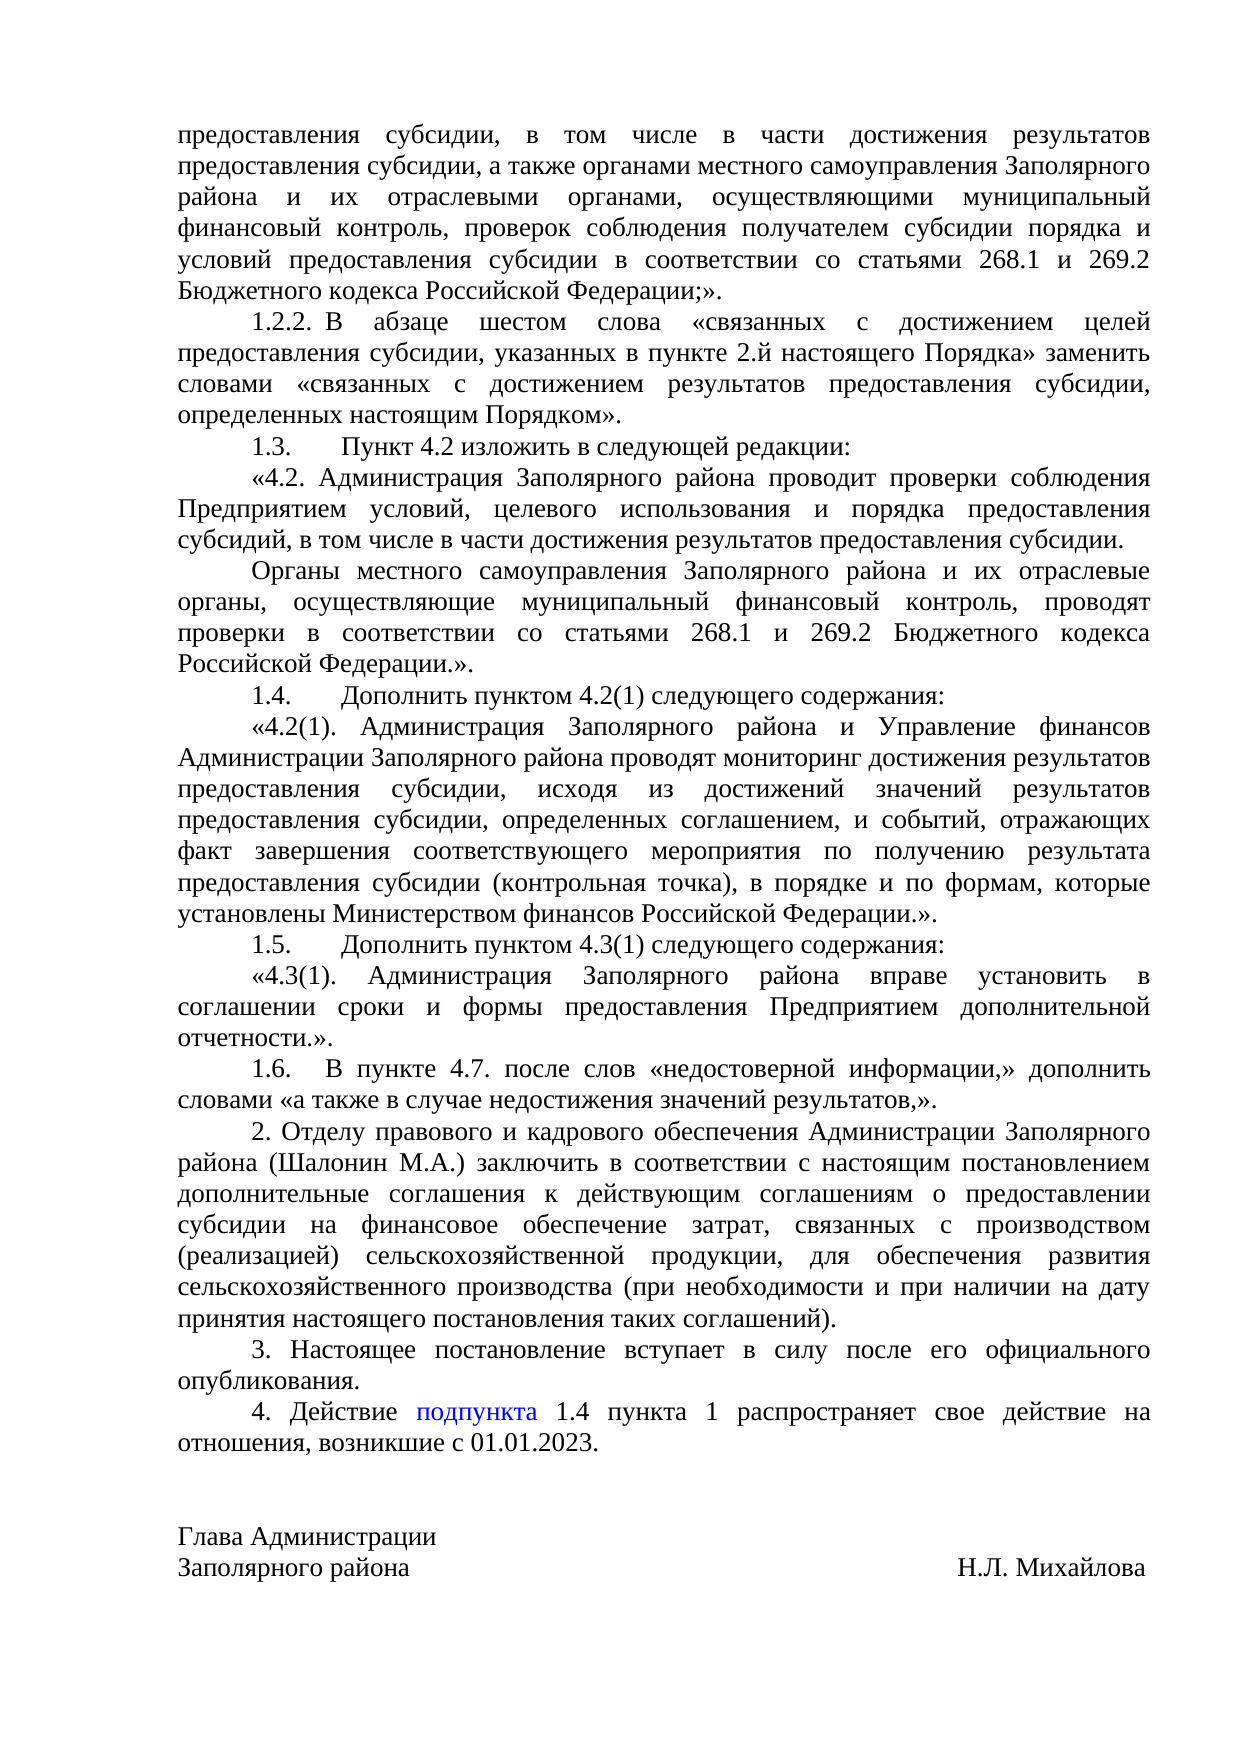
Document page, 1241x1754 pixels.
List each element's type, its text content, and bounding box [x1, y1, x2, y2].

list В пункте 4.7. после слов «недостоверной информации,» дополнить словами «а также в случае недостижения значений результатов,». [177, 1052, 1152, 1115]
list Пункт 4.2 изложить в следующей редакции: [251, 429, 1152, 461]
text «4.3(1). Администрация Заполярного района вправе установить в соглашении сроки и формы предоставления Предприятием дополнительной отчетности.». [177, 959, 1152, 1052]
title Глава Администрации [177, 1520, 1152, 1551]
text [177, 118, 1152, 305]
list Дополнить пунктом 4.2(1) следующего содержания: [251, 679, 1152, 710]
text 4. Действие подпункта 1.4 пункта 1 распространяет свое действие на отношения, возникшие с 01.01.2023. [177, 1395, 1152, 1457]
text 2. Отделу правового и кадрового обеспечения Администрации Заполярного района (Шалонин М.А.) заключить в соответствии с настоящим постановлением дополнительные соглашения к действующим соглашениям о предоставлении субсидии на финансовое обеспечение затрат, связанных с производством (реализацией) сельскохозяйственной продукции, для обеспечения развития сельскохозяйственного производства (при необходимости и при наличии на дату принятия настоящего постановления таких соглашений). [177, 1115, 1152, 1333]
title Заполярного района Н.Л. Михайлова [177, 1551, 1152, 1582]
list В абзаце шестом слова «связанных с достижением целей предоставления субсидии, указанных в пункте 2.й настоящего Порядка» заменить словами «связанных с достижением результатов предоставления субсидии, определенных настоящим Порядком». [177, 305, 1152, 429]
text «4.2(1). Администрация Заполярного района и Управление финансов Администрации Заполярного района проводят мониторинг достижения результатов предоставления субсидии, исходя из достижений значений результатов предоставления субсидии, определенных соглашением, и событий, отражающих факт завершения соответствующего мероприятия по получению результата предоставления субсидии (контрольная точка), в порядке и по формам, которые установлены Министерством финансов Российской Федерации.». [177, 710, 1152, 928]
text «4.2. Администрация Заполярного района проводит проверки соблюдения Предприятием условий, целевого использования и порядка предоставления субсидий, в том числе в части достижения результатов предоставления субсидии. [177, 461, 1152, 554]
text Органы местного самоуправления Заполярного района и их отраслевые органы, осуществляющие муниципальный финансовый контроль, проводят проверки в соответствии со статьями 268.1 и 269.2 Бюджетного кодекса Российской Федерации.». [177, 554, 1152, 679]
text 3. Настоящее постановление вступает в силу после его официального опубликования. [177, 1333, 1152, 1395]
list Дополнить пунктом 4.3(1) следующего содержания: [251, 928, 1152, 959]
